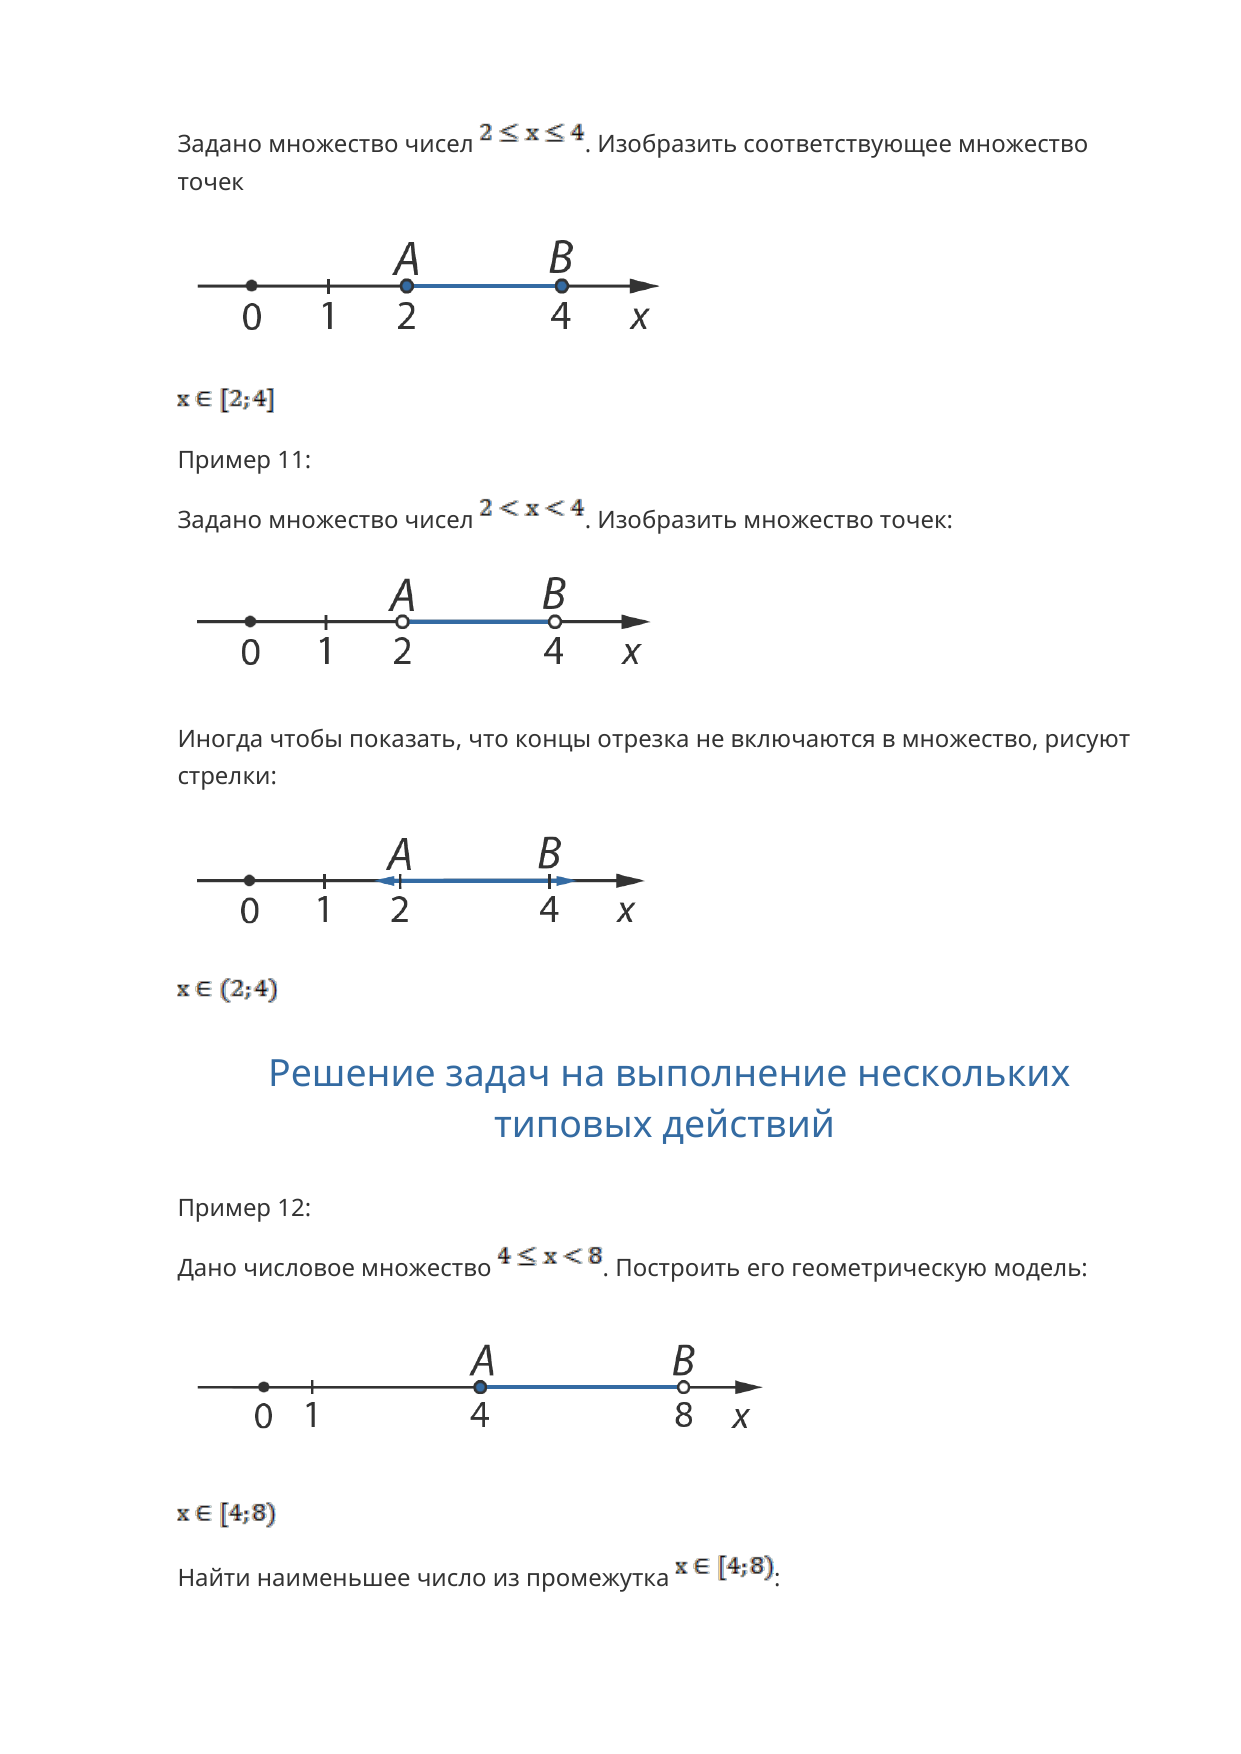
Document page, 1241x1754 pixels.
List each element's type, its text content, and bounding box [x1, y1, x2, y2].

text Задано множество чисел . Изобразить соответствующее множество точек [177, 118, 1152, 197]
picture [177, 384, 274, 419]
text Задано множество чисел . Изобразить множество точек: [177, 494, 1152, 535]
picture [497, 1242, 603, 1277]
text Решение задач на выполнение нескольких типовых действий [177, 1046, 1152, 1148]
picture [177, 810, 660, 953]
text Пример 11: [177, 438, 1152, 475]
text Дано числовое множество . Построить его геометрическую модель: [177, 1242, 1152, 1283]
picture [177, 1302, 792, 1477]
picture [479, 493, 585, 529]
picture [177, 215, 676, 363]
picture [177, 553, 667, 698]
text Пример 12: [177, 1186, 1152, 1223]
picture [479, 118, 585, 153]
text Иногда чтобы показать, что концы отрезка не включаются в множество, рисуют стрелки: [177, 716, 1152, 791]
picture [177, 1498, 276, 1534]
picture [675, 1552, 774, 1587]
text Найти наименьшее число из промежутка : [177, 1552, 1152, 1593]
picture [177, 974, 278, 1009]
